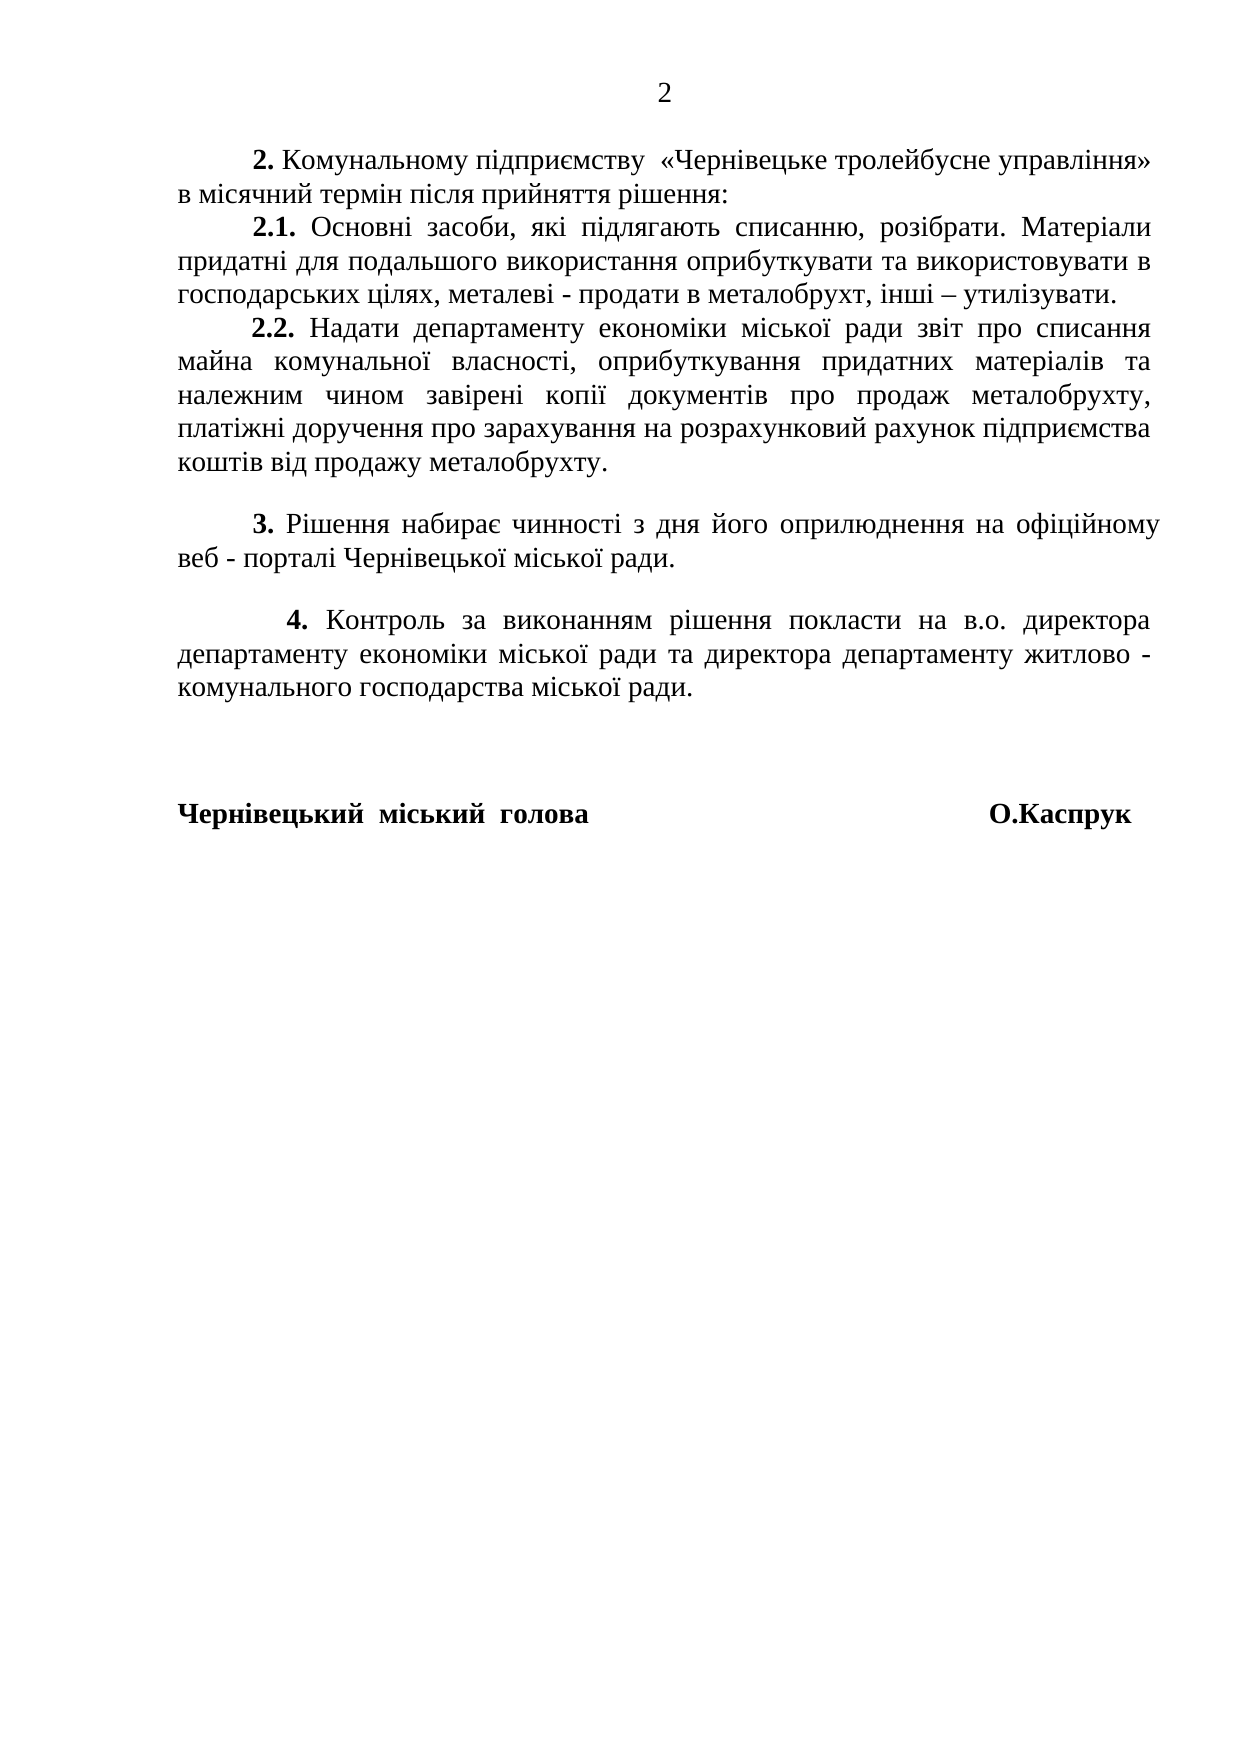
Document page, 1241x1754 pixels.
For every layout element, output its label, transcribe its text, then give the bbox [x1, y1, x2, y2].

text 2.2. Надати департаменту економіки міської ради звіт про списання майна комунальної власності, оприбуткування придатних матеріалів та належним чином завірені копії документів про продаж металобрухту, платіжні доручення про зарахування на розрахунковий рахунок підприємства коштів від продажу металобрухту. [177, 310, 1152, 478]
text 4. Контроль за виконанням рішення покласти на в.о. директора департаменту економіки міської ради та директора департаменту житлово - комунального господарства міської ради. [177, 602, 1152, 703]
text Чернівецький міський голова О.Каспрук [177, 796, 1161, 830]
text 2. Комунальному підприємству «Чернівецьке тролейбусне управління» в місячний термін після прийняття рішення: [177, 108, 1152, 209]
text 3. Рішення набирає чинності з дня його оприлюднення на офіційному веб - порталі Чернівецької міської ради. [177, 506, 1162, 573]
text 2.1. Основні засоби, які підлягають списанню, розібрати. Матеріали придатні для подальшого використання оприбуткувати та використовувати в господарських цілях, металеві - продати в металобрухт, інші – утилізувати. [177, 209, 1152, 310]
